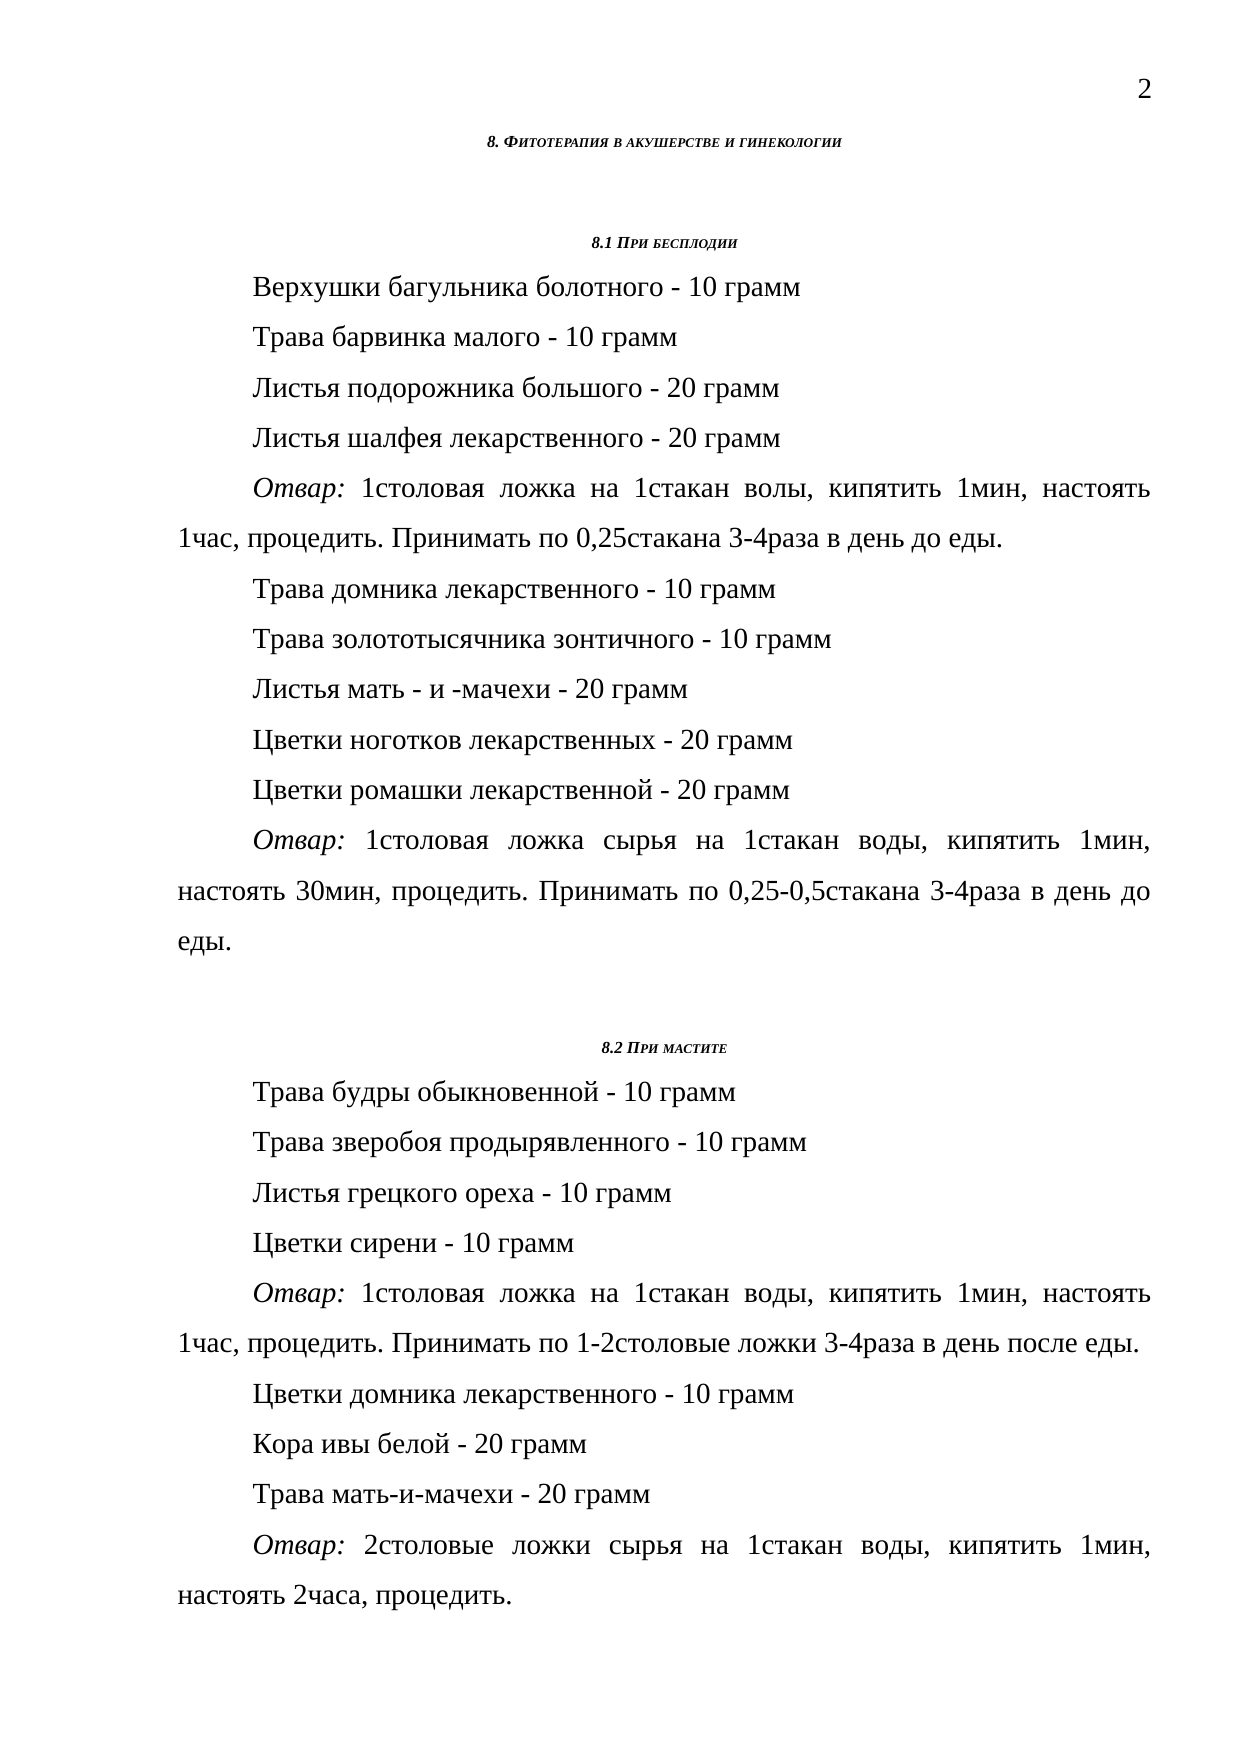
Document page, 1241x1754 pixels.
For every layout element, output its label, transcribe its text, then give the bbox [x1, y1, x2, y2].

text Трава мать-и-мачехи - 20 грамм [177, 1477, 1152, 1510]
subtitle 8.2 При мастите [177, 1024, 1152, 1057]
text Листья подорожника большого - 20 грамм [177, 370, 1152, 403]
text Листья грецкого ореха - 10 грамм [177, 1175, 1152, 1208]
text Отвар: 1столовая ложка на 1стакан воды, кипятить 1мин, настоять 1час, процедить. Принимать по 1-2столовые ложки 3-4раза в день после еды. [177, 1275, 1152, 1359]
text Верхушки багульника болотного - 10 грамм [177, 269, 1152, 303]
text Отвар: 1столовая ложка на 1стакан волы, кипятить 1мин, настоять 1час, процедить. Принимать по 0,25стакана 3-4раза в день до еды. [177, 470, 1152, 554]
text Трава домника лекарственного - 10 грамм [177, 571, 1152, 604]
subtitle 8.1 При бесплодии [177, 219, 1152, 252]
text Отвар: 2столовые ложки сырья на 1стакан воды, кипятить 1мин, настоять 2часа, процедить. [177, 1527, 1152, 1611]
text Цветки ноготков лекарственных - 20 грамм [177, 722, 1152, 755]
text Кора ивы белой - 20 грамм [177, 1426, 1152, 1460]
text Цветки сирени - 10 грамм [177, 1225, 1152, 1258]
text Трава будры обыкновенной - 10 грамм [177, 1074, 1152, 1108]
text Отвар: 1столовая ложка сырья на 1стакан воды, кипятить 1мин, настоять 30мин, процедить. Принимать по 0,25-0,5стакана 3-4раза в день до еды. [177, 822, 1152, 957]
subtitle 8. Фитотерапия в акушерстве и гинекологии [177, 118, 1152, 152]
text Цветки ромашки лекарственной - 20 грамм [177, 772, 1152, 806]
text Трава зверобоя продырявленного - 10 грамм [177, 1124, 1152, 1158]
text Трава золототысячника зонтичного - 10 грамм [177, 621, 1152, 655]
text Листья мать - и -мачехи - 20 грамм [177, 672, 1152, 705]
text Трава барвинка малого - 10 грамм [177, 319, 1152, 353]
text Листья шалфея лекарственного - 20 грамм [177, 420, 1152, 453]
text Цветки домника лекарственного - 10 грамм [177, 1376, 1152, 1409]
